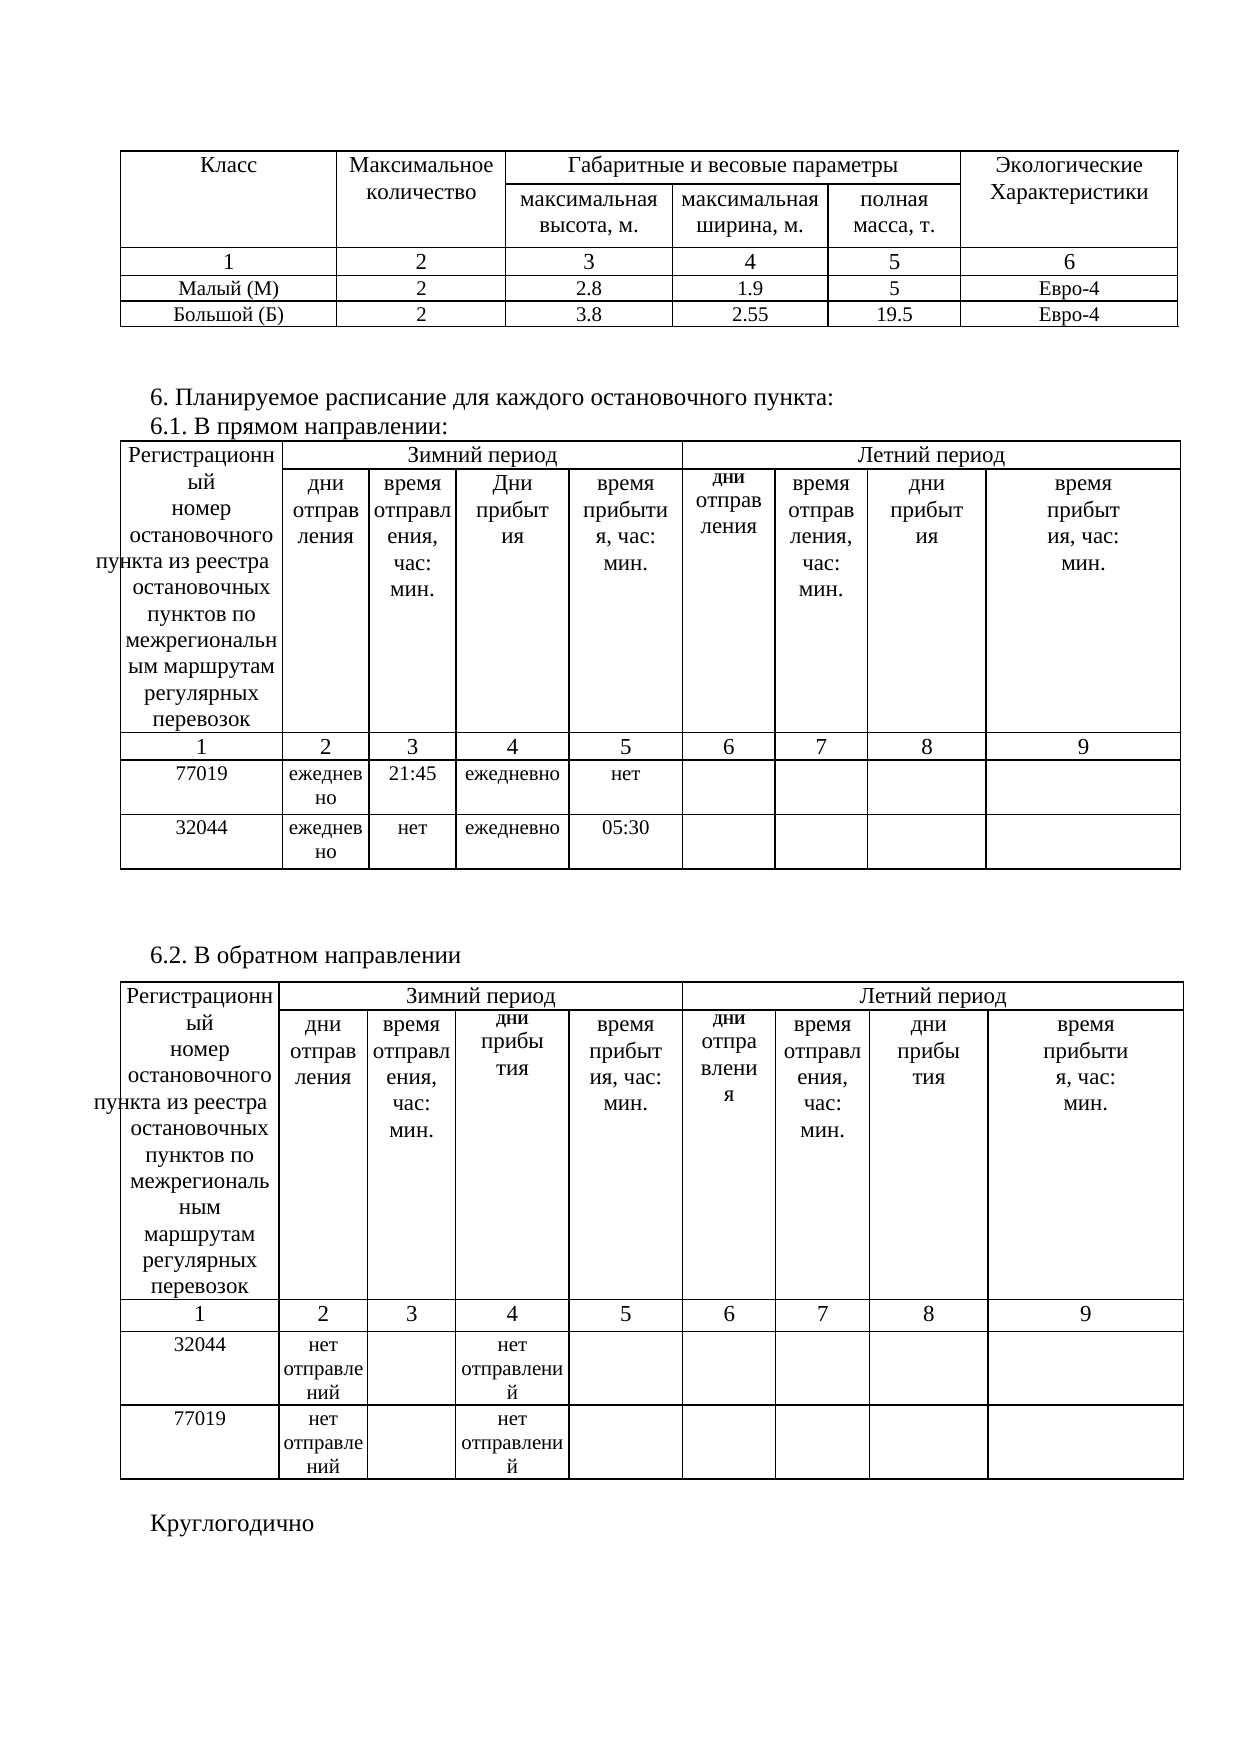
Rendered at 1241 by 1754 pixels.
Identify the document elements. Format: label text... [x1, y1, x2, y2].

table_cell дни отправ ления [283, 470, 368, 731]
table_cell 4 [456, 1300, 568, 1331]
text 6. Планируемое расписание для каждого остановочного пункта: [150, 382, 1090, 411]
table_cell 1 [121, 733, 282, 759]
table_cell [683, 761, 774, 814]
text 6.1. В прямом направлении: [150, 411, 1090, 440]
table_header Экологические Характеристики [961, 152, 1177, 247]
table_cell 1.9 [673, 276, 827, 300]
table_cell ежедневно [283, 815, 368, 868]
table_cell 19.5 [829, 302, 960, 326]
table_cell ежедневно [283, 761, 368, 814]
table_header Регистрационный номер остановочного пункта из реестра остановочных пунктов по межрегиональным маршрутам регулярных перевозок [121, 983, 278, 1299]
table_cell [868, 761, 985, 814]
text 6.2. В обратном направлении [150, 940, 1090, 968]
table_cell 7 [776, 733, 867, 759]
table_cell 5 [570, 733, 682, 759]
table_cell [776, 761, 867, 814]
table_cell Евро-4 [961, 302, 1177, 326]
table_cell 2 [283, 733, 368, 759]
table_cell [683, 815, 774, 868]
table_cell 3 [506, 248, 672, 274]
table_cell 2 [280, 1300, 367, 1331]
table_cell [987, 815, 1180, 868]
table_cell 3.8 [506, 302, 672, 326]
table_header Класс [121, 152, 336, 247]
table_cell 8 [870, 1300, 987, 1331]
table_cell [989, 1406, 1183, 1478]
table_cell дни прибы тия [870, 1011, 987, 1299]
table_cell нет отправлений [456, 1406, 568, 1478]
table_cell время прибыти я, час: мин. [570, 470, 682, 731]
table_cell [570, 1332, 682, 1404]
table_cell 5 [570, 1300, 682, 1331]
table_cell 5 [829, 248, 960, 274]
table_cell ДНИ отправ ления [683, 470, 774, 731]
table_cell 7 [776, 1300, 869, 1331]
table_cell ежедневно [457, 815, 568, 868]
table_cell время прибыт ия, час: мин. [987, 470, 1180, 731]
table_cell 77019 [121, 761, 282, 814]
table_cell полная масса, т. [829, 185, 960, 247]
table_cell дни отправ ления [280, 1011, 367, 1299]
table_cell ДНИ отпра влени я [683, 1011, 775, 1299]
table_cell время отправл ения, час: мин. [368, 1011, 455, 1299]
table_cell нет отправлений [456, 1332, 568, 1404]
table_cell 2 [337, 248, 505, 274]
table_header Максимальное количество [337, 152, 505, 247]
table_cell [870, 1406, 987, 1478]
table_cell Евро-4 [961, 276, 1177, 300]
table_cell [776, 1332, 869, 1404]
table_cell 9 [989, 1300, 1183, 1331]
table_cell время отправ ления, час: мин. [776, 470, 867, 731]
table_cell дни прибыт ия [868, 470, 985, 731]
table_cell 9 [987, 733, 1180, 759]
table_cell Дни прибыт ия [457, 470, 568, 731]
table_cell [368, 1332, 455, 1404]
table_cell время отправл ения, час: мин. [776, 1011, 869, 1299]
table_cell 6 [961, 248, 1177, 274]
table_cell ежедневно [457, 761, 568, 814]
table_cell нет [570, 761, 682, 814]
table_cell время прибыти я, час: мин. [989, 1011, 1183, 1299]
text Круглогодично [150, 1508, 1090, 1537]
table_cell 77019 [121, 1406, 278, 1478]
table_header Летний период [683, 442, 1180, 468]
table_cell 6 [683, 733, 774, 759]
table_cell нет [370, 815, 455, 868]
table_cell 6 [683, 1300, 775, 1331]
table_cell 21:45 [370, 761, 455, 814]
table_header Регистрационный номер остановочного пункта из реестра остановочных пунктов по межрегиональным маршрутам регулярных перевозок [121, 442, 282, 731]
table_cell максимальная ширина, м. [673, 185, 827, 247]
table_cell 32044 [121, 815, 282, 868]
table_cell время отправл ения, час: мин. [370, 470, 455, 731]
table_cell 1 [121, 1300, 278, 1331]
table_cell [683, 1332, 775, 1404]
table_cell [870, 1332, 987, 1404]
table_cell 3 [370, 733, 455, 759]
table_cell [368, 1406, 455, 1478]
table_cell 05:30 [570, 815, 682, 868]
table_cell [776, 1406, 869, 1478]
table_cell [776, 815, 867, 868]
table_cell ДНИ прибы тия [456, 1011, 568, 1299]
table_cell 4 [673, 248, 827, 274]
table_cell 2 [337, 276, 505, 300]
table_header Габаритные и весовые параметры [506, 152, 960, 183]
table_cell 5 [829, 276, 960, 300]
table_cell нет отправлений [280, 1332, 367, 1404]
table_cell 8 [868, 733, 985, 759]
table_cell Большой (Б) [121, 302, 336, 326]
table_cell [989, 1332, 1183, 1404]
table_cell нет отправлений [280, 1406, 367, 1478]
table_cell [987, 761, 1180, 814]
table_cell 2.8 [506, 276, 672, 300]
table_header Зимний период [280, 983, 682, 1009]
table_cell 3 [368, 1300, 455, 1331]
table_cell максимальная высота, м. [506, 185, 672, 247]
table_cell [868, 815, 985, 868]
table_cell 32044 [121, 1332, 278, 1404]
table_cell 2 [337, 302, 505, 326]
table_cell 2.55 [673, 302, 827, 326]
table_header Зимний период [283, 442, 682, 468]
table_cell [683, 1406, 775, 1478]
table_cell 4 [457, 733, 568, 759]
table_cell Малый (М) [121, 276, 336, 300]
table_cell время прибыт ия, час: мин. [570, 1011, 682, 1299]
table_header Летний период [683, 983, 1183, 1009]
table_cell [570, 1406, 682, 1478]
table_cell 1 [121, 248, 336, 274]
